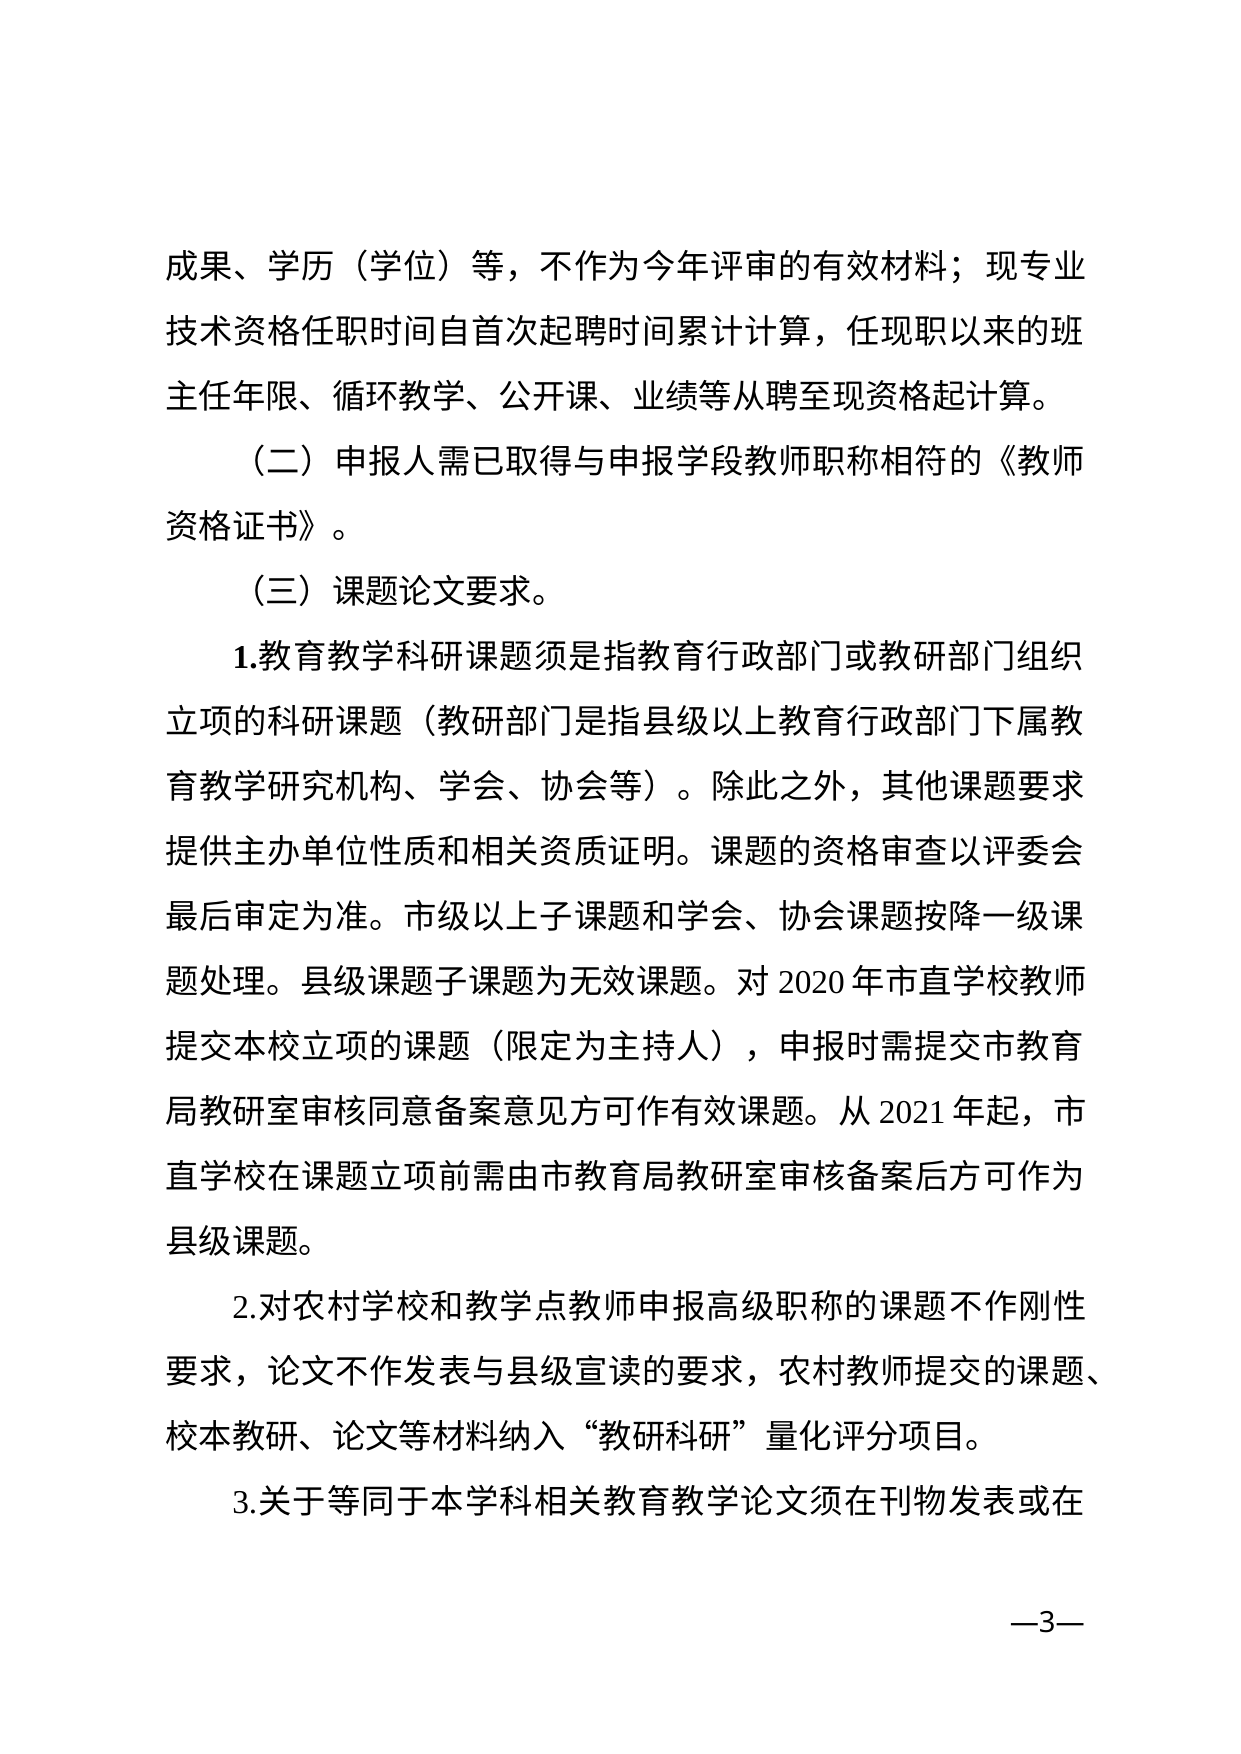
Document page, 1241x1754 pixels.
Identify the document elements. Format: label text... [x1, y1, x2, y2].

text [165, 1466, 1087, 1531]
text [165, 231, 1087, 305]
text （二）申报人需已取得与申报学段教师职称相符的《教师资格证书》。 [165, 426, 1087, 556]
text （三）课题论文要求。 [165, 556, 1087, 621]
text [165, 353, 1087, 426]
text 2.对农村学校和教学点教师申报高级职称的课题不作刚性要求，论文不作发表与县级宣读的要求，农村教师提交的课题、校本教研、论文等材料纳入“教研科研”量化评分项目。 [165, 1271, 1087, 1466]
text 1.教育教学科研课题须是指教育行政部门或教研部门组织立项的科研课题（教研部门是指县级以上教育行政部门下属教育教学研究机构、学会、协会等）。除此之外，其他课题要求提供主办单位性质和相关资质证明。课题的资格审查以评委会最后审定为准。市级以上子课题和学会、协会课题按降一级课题处理。县级课题子课题为无效课题。对2020年市直学校教师提交本校立项的课题（限定为主持人），申报时需提交市教育局教研室审核同意备案意见方可作有效课题。从2021年起，市直学校在课题立项前需由市教育局教研室审核备案后方可作为县级课题。 [165, 621, 1087, 1271]
